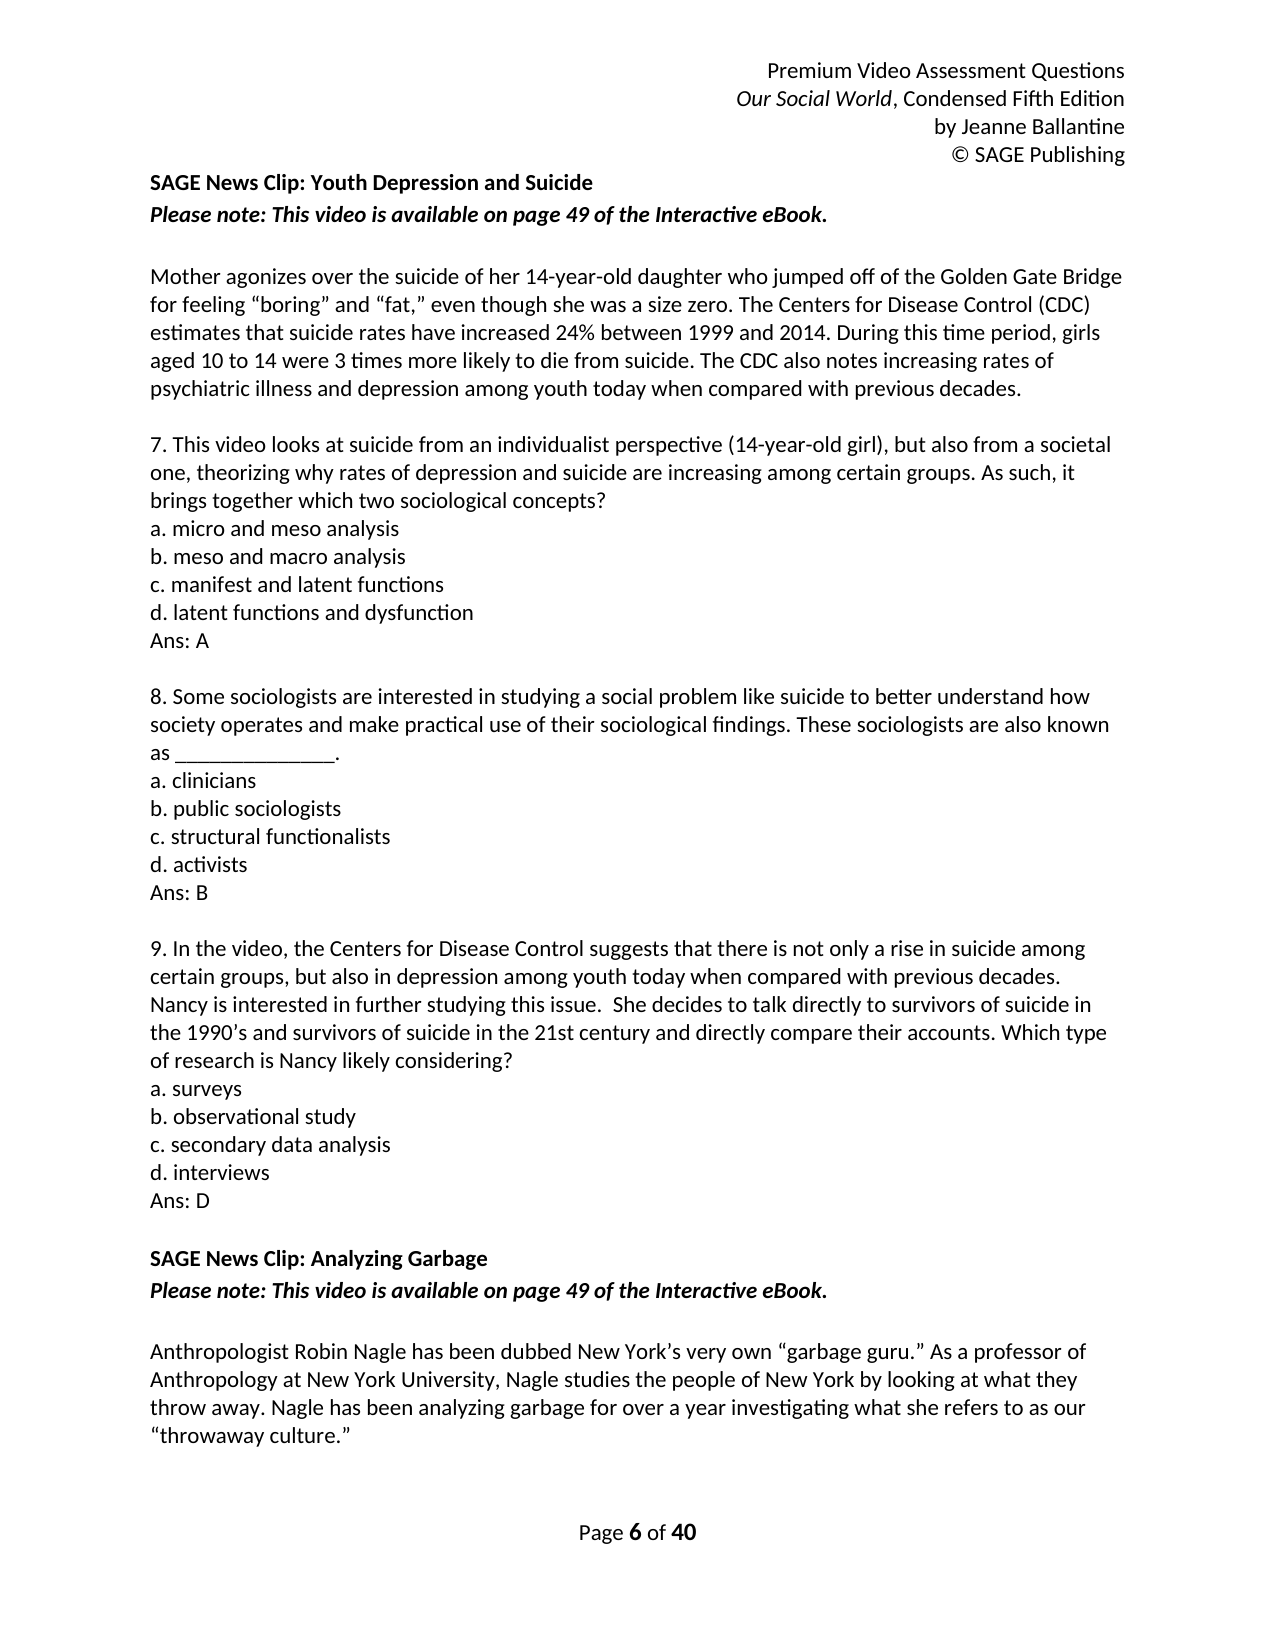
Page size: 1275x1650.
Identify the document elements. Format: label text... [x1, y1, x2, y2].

text d. latent functions and dysfunction [150, 598, 1125, 626]
text 8. Some sociologists are interested in studying a social problem like suicide to better understand how society operates and make practical use of their sociological findings. These sociologists are also known as ______________. [150, 682, 1125, 766]
text a. surveys [150, 1074, 1125, 1102]
text c. manifest and latent functions [150, 570, 1125, 598]
text a. clinicians [150, 766, 1125, 794]
text c. secondary data analysis [150, 1131, 1125, 1158]
text 9. In the video, the Centers for Disease Control suggests that there is not only a rise in suicide among certain groups, but also in depression among youth today when compared with previous decades. Nancy is interested in further studying this issue. She decides to talk directly to survivors of suicide in the 1990’s and survivors of suicide in the 21st century and directly compare their accounts. Which type of research is Nancy likely considering? [150, 934, 1125, 1074]
text d. activists [150, 850, 1125, 878]
text Ans: D [150, 1187, 1125, 1214]
text d. interviews [150, 1158, 1125, 1187]
text 7. This video looks at suicide from an individualist perspective (14-year-old girl), but also from a societal one, theorizing why rates of depression and suicide are increasing among certain groups. As such, it brings together which two sociological concepts? [150, 430, 1125, 514]
text Anthropologist Robin Nagle has been dubbed New York’s very own “garbage guru.” As a professor of Anthropology at New York University, Nagle studies the people of New York by looking at what they throw away. Nagle has been analyzing garbage for over a year investigating what she refers to as our “throwaway culture.” [150, 1337, 1125, 1449]
text b. meso and macro analysis [150, 542, 1125, 570]
text c. structural functionalists [150, 822, 1125, 850]
text Mother agonizes over the suicide of her 14-year-old daughter who jumped off of the Golden Gate Bridge for feeling “boring” and “fat,” even though she was a size zero. The Centers for Disease Control (CDC) estimates that suicide rates have increased 24% between 1999 and 2014. During this time period, girls aged 10 to 14 were 3 times more likely to die from suicide. The CDC also notes increasing rates of psychiatric illness and depression among youth today when compared with previous decades. [150, 262, 1125, 402]
text b. public sociologists [150, 794, 1125, 822]
text a. micro and meso analysis [150, 514, 1125, 542]
text Ans: A [150, 626, 1125, 654]
text SAGE News Clip: Analyzing Garbage Please note: This video is available on page 49 of the Interactive eBook. [150, 1244, 1125, 1304]
text SAGE News Clip: Youth Depression and Suicide Please note: This video is available on page 49 of the Interactive eBook. [150, 168, 1125, 228]
text Ans: B [150, 878, 1125, 906]
text b. observational study [150, 1102, 1125, 1131]
